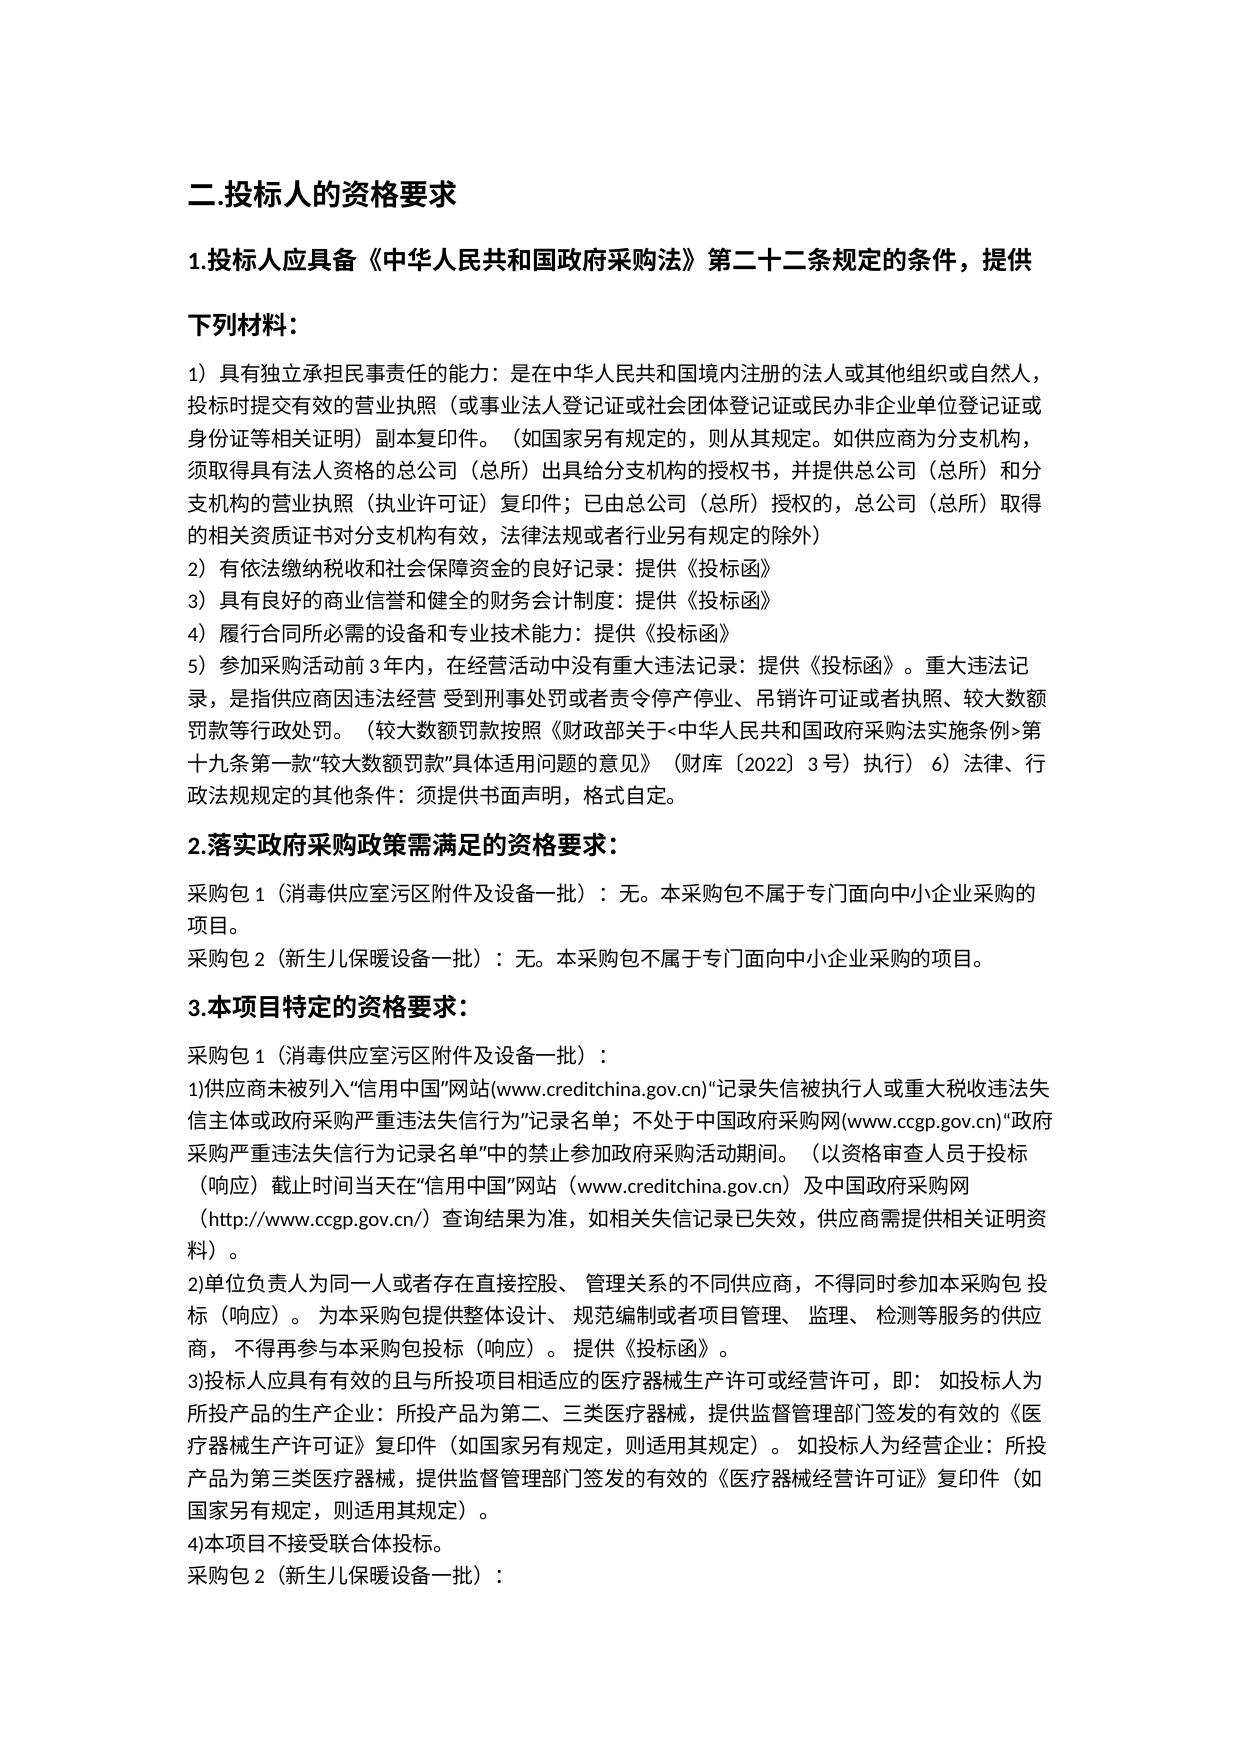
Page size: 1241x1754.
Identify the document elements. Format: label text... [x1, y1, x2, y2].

text 二.投标人的资格要求 [187, 162, 1053, 227]
text 4)本项目不接受联合体投标。 [187, 1527, 1053, 1559]
text 1.投标人应具备《中华人民共和国政府采购法》第二十二条规定的条件，提供下列材料： [187, 227, 1053, 357]
text 采购包1（消毒供应室污区附件及设备一批）： [187, 1039, 1053, 1072]
text 1）具有独立承担民事责任的能力：是在中华人民共和国境内注册的法人或其他组织或自然人，投标时提交有效的营业执照（或事业法人登记证或社会团体登记证或民办非企业单位登记证或身份证等相关证明）副本复印件。（如国家另有规定的，则从其规定。如供应商为分支机构，须取得具有法人资格的总公司（总所）出具给分支机构的授权书，并提供总公司（总所）和分支机构的营业执照（执业许可证）复印件；已由总公司（总所）授权的，总公司（总所）取得的相关资质证书对分支机构有效，法律法规或者行业另有规定的除外） [187, 357, 1053, 552]
text 2）有依法缴纳税收和社会保障资金的良好记录：提供《投标函》 [187, 552, 1053, 584]
text 3）具有良好的商业信誉和健全的财务会计制度：提供《投标函》 [187, 584, 1053, 617]
text 2)单位负责人为同一人或者存在直接控股、 管理关系的不同供应商，不得同时参加本采购包 投标（响应）。 为本采购包提供整体设计、 规范编制或者项目管理、 监理、 检测等服务的供应商， 不得再参与本采购包投标（响应）。 提供《投标函》。 [187, 1267, 1053, 1364]
text 2.落实政府采购政策需满足的资格要求： [187, 812, 1053, 877]
text 采购包2（新生儿保暖设备一批）：无。本采购包不属于专门面向中小企业采购的项目。 [187, 942, 1053, 974]
text 5）参加采购活动前3年内，在经营活动中没有重大违法记录：提供《投标函》。重大违法记录，是指供应商因违法经营 受到刑事处罚或者责令停产停业、吊销许可证或者执照、较大数额罚款等行政处罚。（较大数额罚款按照《财政部关于<中华人民共和国政府采购法实施条例>第十九条第一款“较大数额罚款”具体适用问题的意见》（财库〔2022〕3号）执行） 6）法律、行政法规规定的其他条件：须提供书面声明，格式自定。 [187, 649, 1053, 812]
text 4）履行合同所必需的设备和专业技术能力：提供《投标函》 [187, 617, 1053, 649]
text 采购包1（消毒供应室污区附件及设备一批）：无。本采购包不属于专门面向中小企业采购的项目。 [187, 877, 1053, 942]
text 采购包2（新生儿保暖设备一批）： [187, 1559, 1053, 1592]
text 3.本项目特定的资格要求： [187, 974, 1053, 1039]
